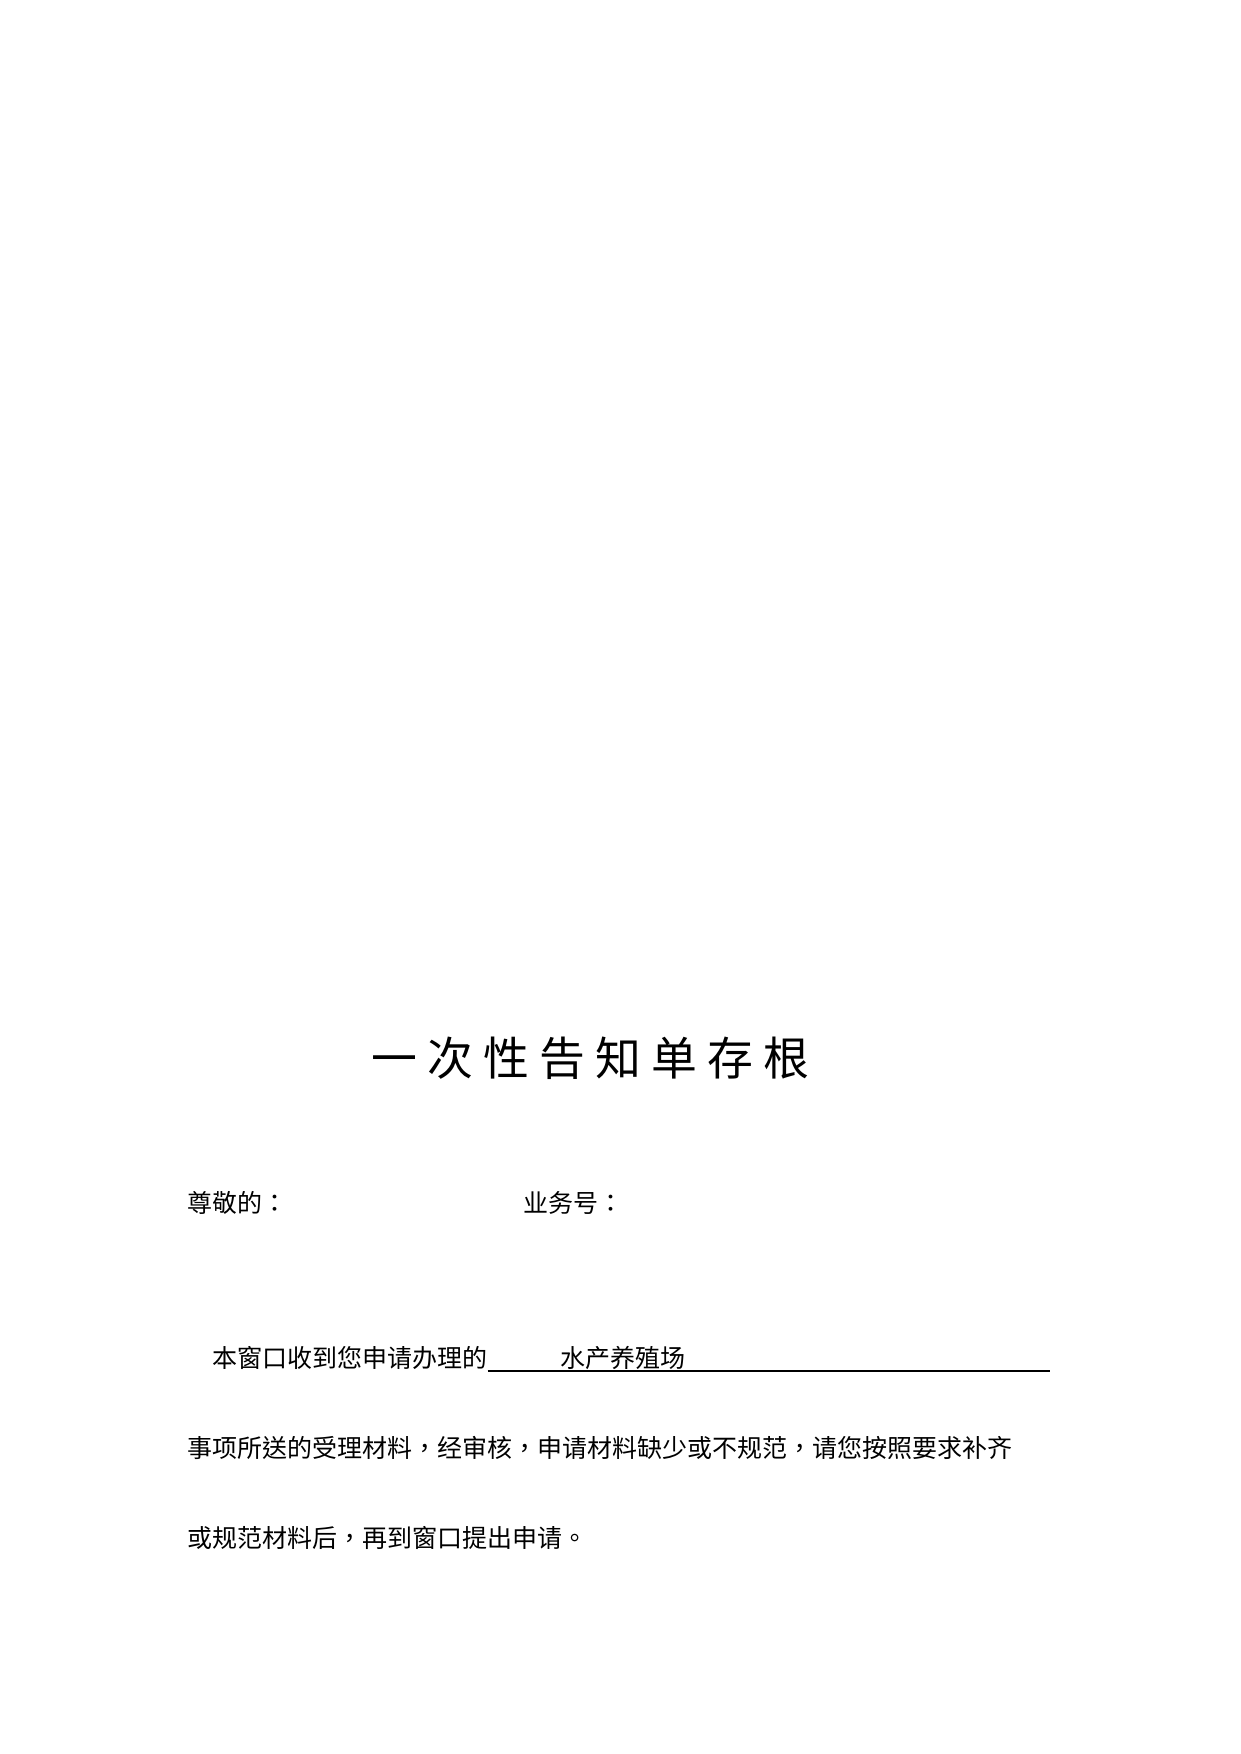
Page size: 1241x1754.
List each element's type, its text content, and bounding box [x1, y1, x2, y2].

text 尊敬的： 业务号： [187, 1169, 1053, 1234]
text 本窗口收到您申请办理的 水产养殖场 [187, 1324, 1053, 1389]
text 一 次 性 告 知 单 存 根 [187, 1007, 1053, 1104]
text 或规范材料后，再到窗口提出申请。 [187, 1504, 1053, 1569]
text 事项所送的受理材料，经审核，申请材料缺少或不规范，请您按照要求补齐 [187, 1414, 1053, 1479]
